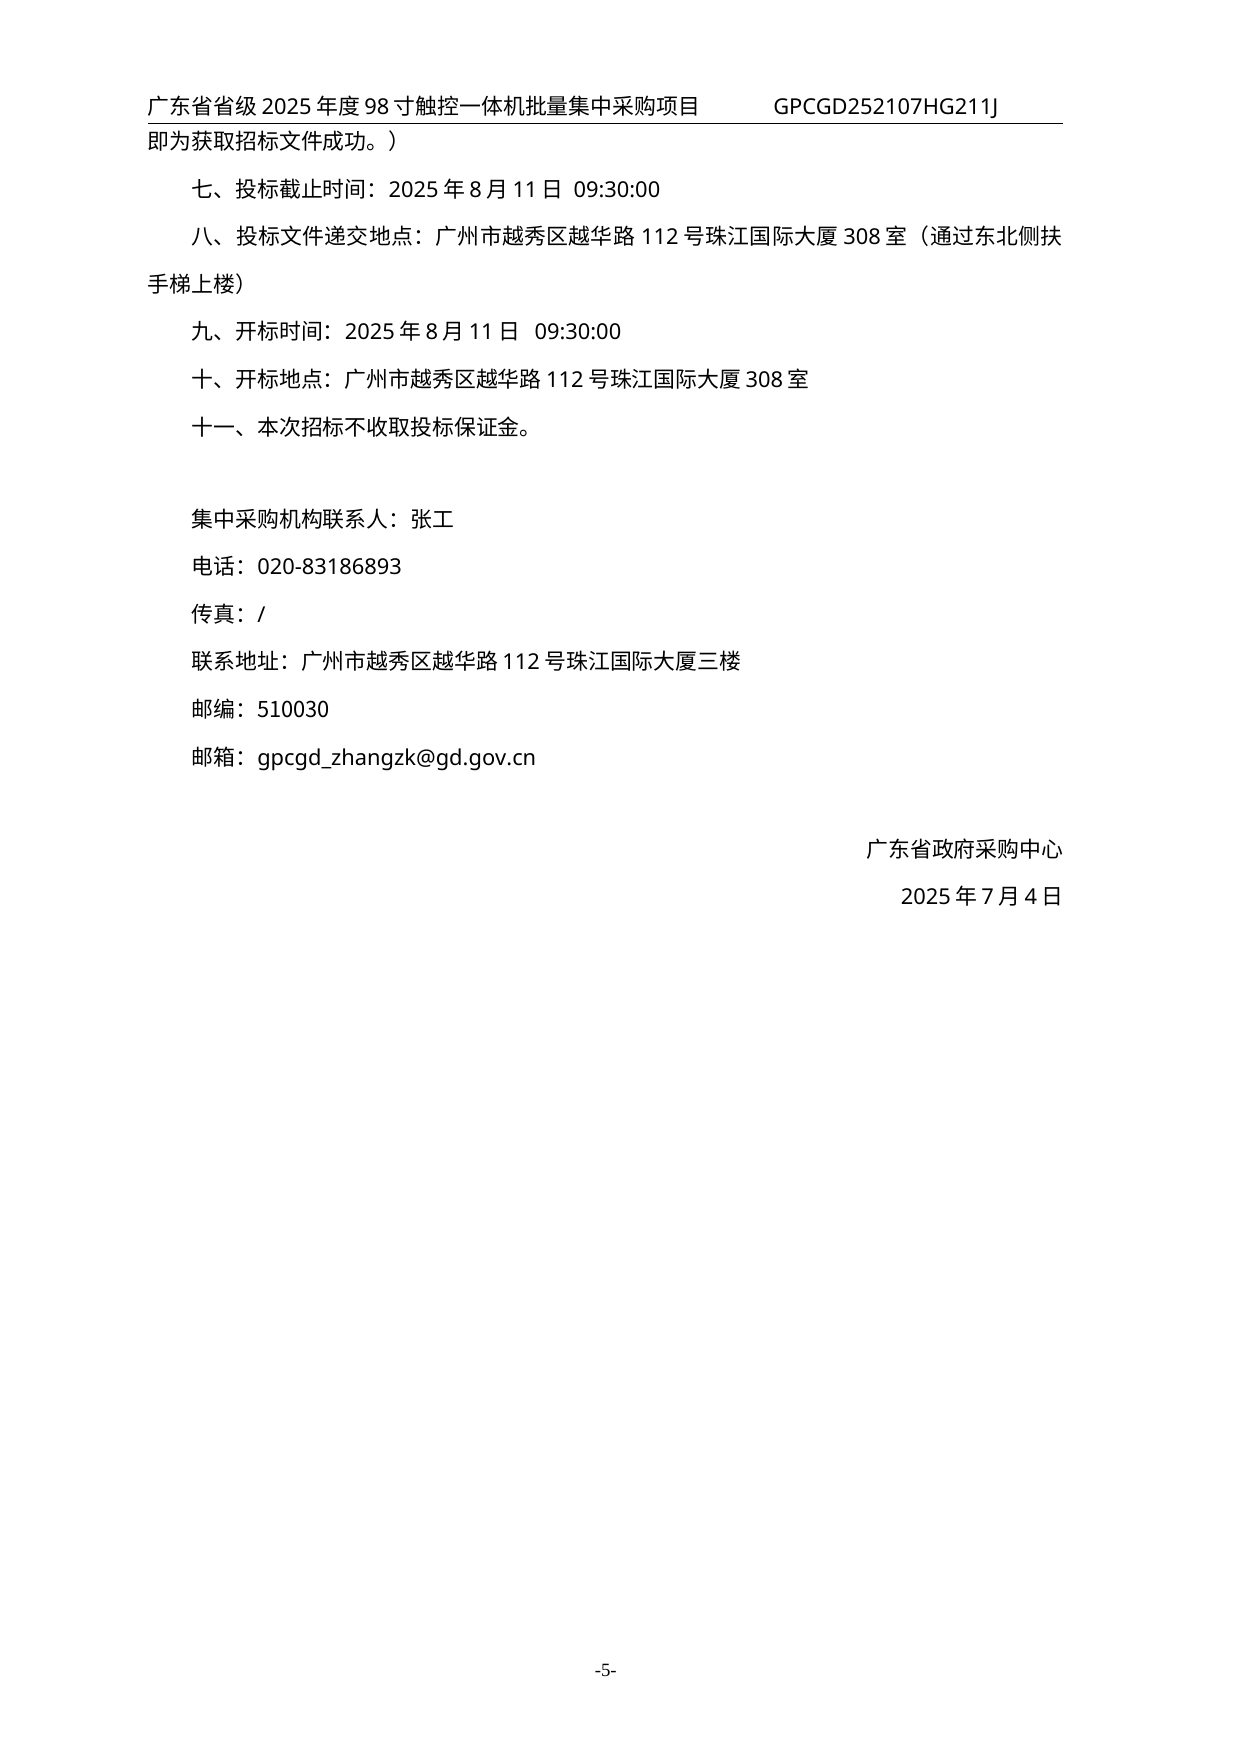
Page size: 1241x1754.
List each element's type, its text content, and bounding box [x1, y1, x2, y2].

text 十一、本次招标不收取投标保证金。 [148, 409, 1063, 441]
text 集中采购机构联系人：张工 [148, 502, 1063, 533]
text 广东省政府采购中心 [148, 832, 1063, 863]
text 九、开标时间：2025年8月11日 09:30:00 [148, 314, 1063, 346]
text 八、投标文件递交地点：广州市越秀区越华路112号珠江国际大厦308室（通过东北侧扶手梯上楼） [148, 219, 1063, 298]
text 传真：/ [148, 597, 1063, 628]
text 联系地址：广州市越秀区越华路112号珠江国际大厦三楼 [148, 644, 1063, 676]
text 十、开标地点：广州市越秀区越华路112号珠江国际大厦308室 [148, 362, 1063, 394]
text 邮箱：gpcgd_zhangzk@gd.gov.cn [148, 739, 1063, 771]
text 2025年7月4日 [148, 879, 1063, 911]
text 电话：020-83186893 [148, 549, 1063, 581]
text 邮编：510030 [148, 692, 1063, 724]
text 七、投标截止时间：2025年8月11日 09:30:00 [148, 172, 1063, 203]
